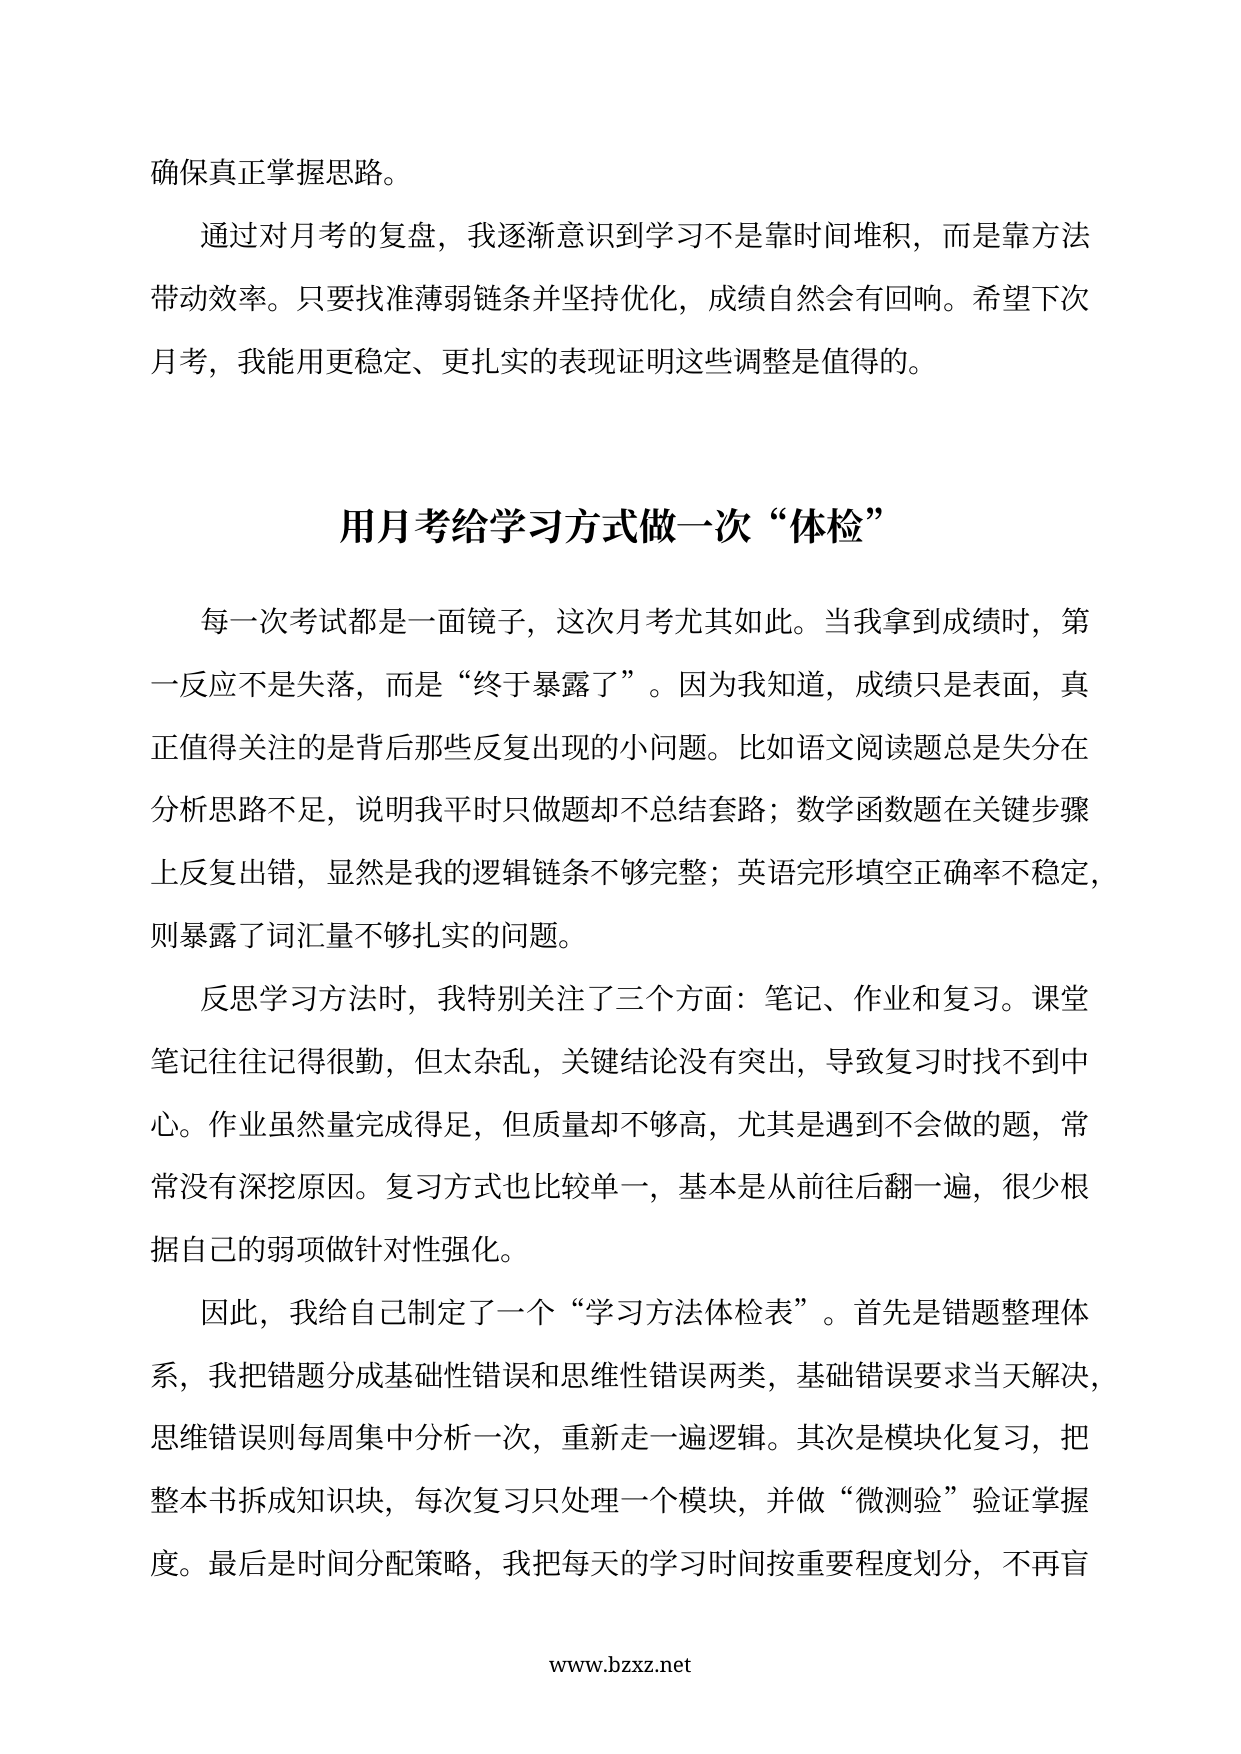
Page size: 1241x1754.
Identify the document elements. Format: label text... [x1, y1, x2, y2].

text 反思学习方法时，我特别关注了三个方面：笔记、作业和复习。课堂笔记往往记得很勤，但太杂乱，关键结论没有突出，导致复习时找不到中心。作业虽然量完成得足，但质量却不够高，尤其是遇到不会做的题，常常没有深挖原因。复习方式也比较单一，基本是从前往后翻一遍，很少根据自己的弱项做针对性强化。 [150, 976, 1090, 1269]
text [150, 1290, 1090, 1583]
text 每一次考试都是一面镜子，这次月考尤其如此。当我拿到成绩时，第一反应不是失落，而是“终于暴露了”。因为我知道，成绩只是表面，真正值得关注的是背后那些反复出现的小问题。比如语文阅读题总是失分在分析思路不足，说明我平时只做题却不总结套路；数学函数题在关键步骤上反复出错，显然是我的逻辑链条不够完整；英语完形填空正确率不稳定，则暴露了词汇量不够扎实的问题。 [150, 599, 1090, 955]
subtitle 用月考给学习方式做一次“体检” [150, 497, 1090, 551]
text 通过对月考的复盘，我逐渐意识到学习不是靠时间堆积，而是靠方法带动效率。只要找准薄弱链条并坚持优化，成绩自然会有回响。希望下次月考，我能用更稳定、更扎实的表现证明这些调整是值得的。 [150, 213, 1090, 380]
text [150, 150, 1090, 192]
